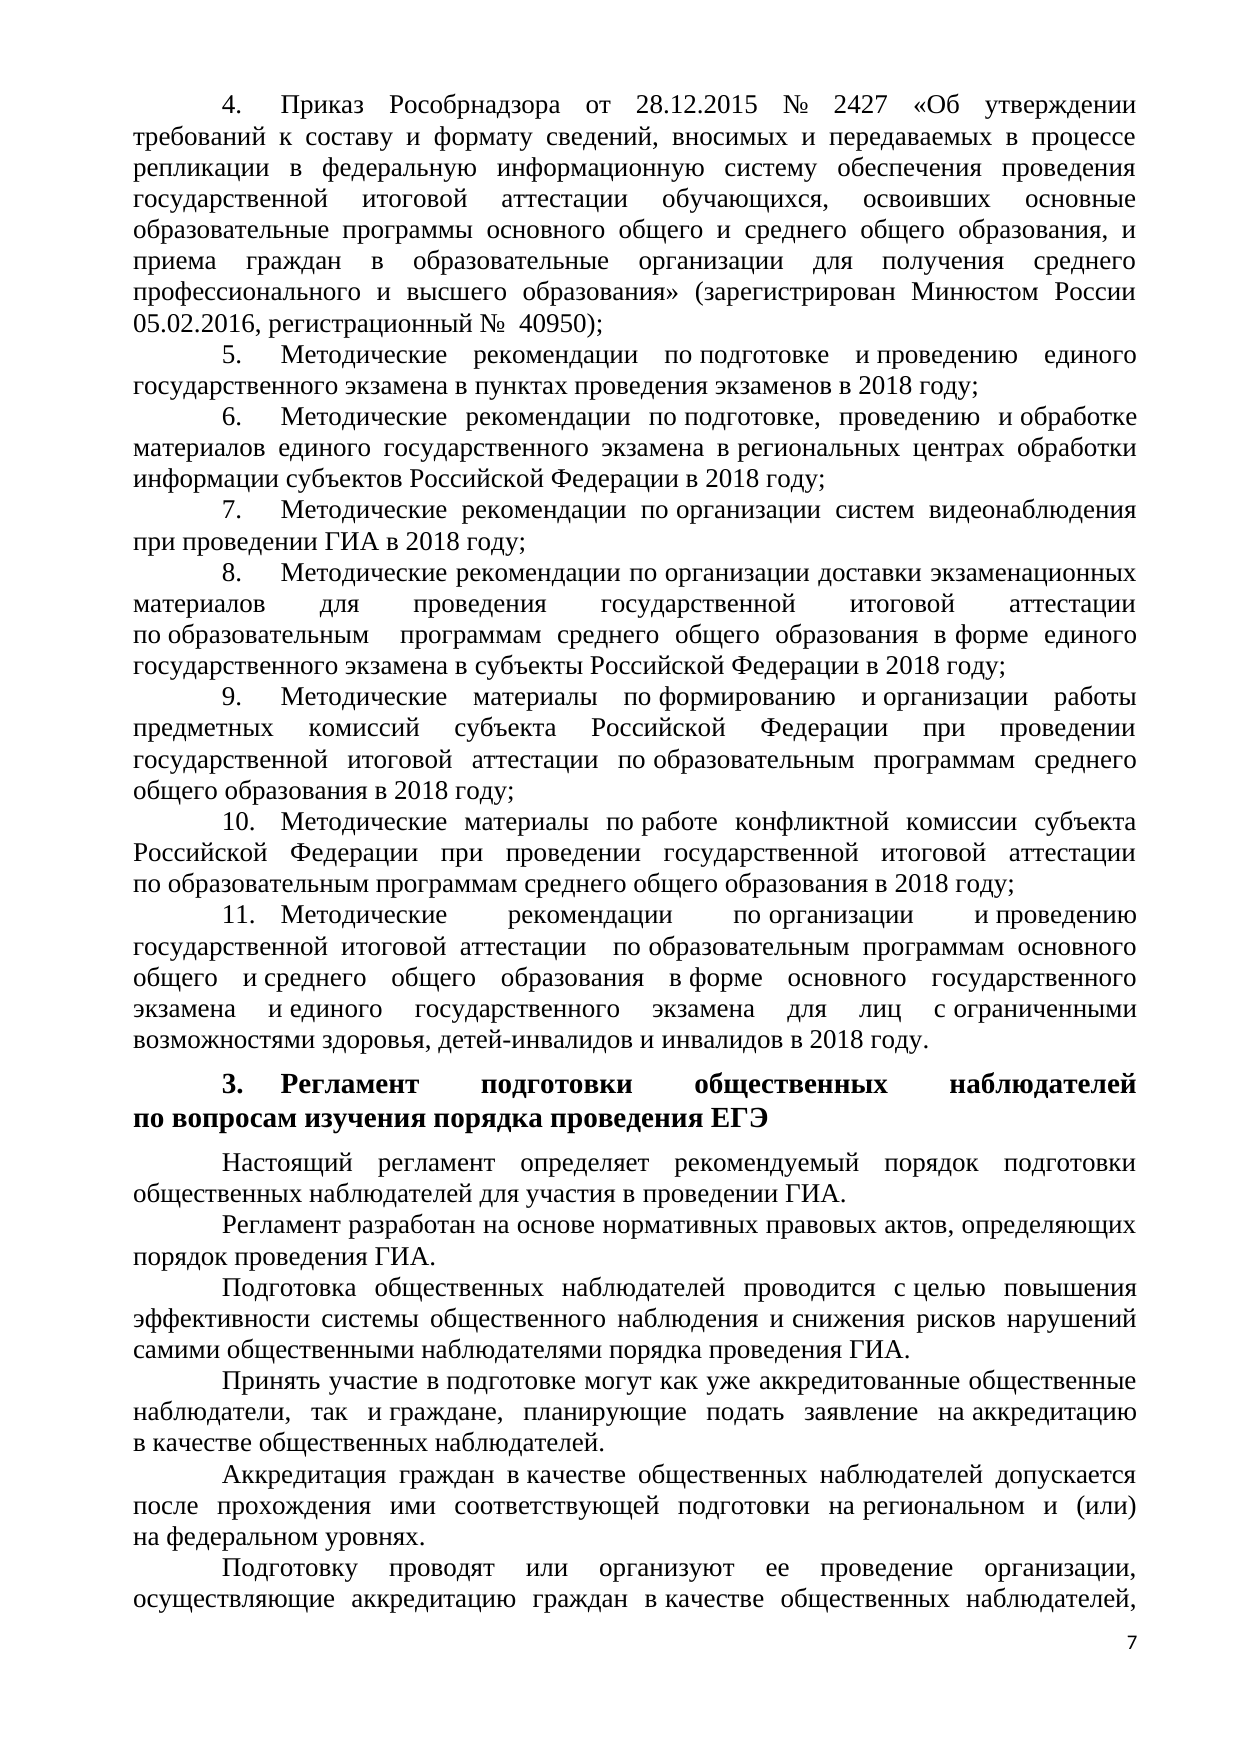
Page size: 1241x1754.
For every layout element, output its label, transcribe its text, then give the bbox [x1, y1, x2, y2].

list Методические рекомендации по подготовке и проведению единого государственного экзамена в пунктах проведения экзаменов в 2018 году; [133, 338, 1137, 400]
list Приказ Рособрнадзора от 28.12.2015 № 2427 «Об утверждении требований к составу и формату сведений, вносимых и передаваемых в процессе репликации в федеральную информационную систему обеспечения проведения государственной итоговой аттестации обучающихся, освоивших основные образовательные программы основного общего и среднего общего образования, и приема граждан в образовательные организации для получения среднего профессионального и высшего образования» (зарегистрирован Минюстом России 05.02.2016, регистрационный № 40950); [133, 89, 1137, 338]
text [133, 1551, 1137, 1613]
list Методические рекомендации по организации доставки экзаменационных материалов для проведения государственной итоговой аттестации по образовательным программам среднего общего образования в форме единого государственного экзамена в субъекты Российской Федерации в 2018 году; [133, 556, 1137, 680]
text Принять участие в подготовке могут как уже аккредитованные общественные наблюдатели, так и граждане, планирующие подать заявление на аккредитацию в качестве общественных наблюдателей. [133, 1364, 1137, 1458]
subtitle Регламент подготовки общественных наблюдателей по вопросам изучения порядка проведения ЕГЭ [133, 1067, 1137, 1134]
list Методические рекомендации по организации и проведению государственной итоговой аттестации по образовательным программам основного общего и среднего общего образования в форме основного государственного экзамена и единого государственного экзамена для лиц с ограниченными возможностями здоровья, детей-инвалидов и инвалидов в 2018 году. [133, 898, 1137, 1054]
text Подготовка общественных наблюдателей проводится с целью повышения эффективности системы общественного наблюдения и снижения рисков нарушений самими общественными наблюдателями порядка проведения ГИА. [133, 1271, 1137, 1364]
text Настоящий регламент определяет рекомендуемый порядок подготовки общественных наблюдателей для участия в проведении ГИА. [133, 1146, 1137, 1208]
text Регламент разработан на основе нормативных правовых актов, определяющих порядок проведения ГИА. [133, 1208, 1137, 1271]
list Методические материалы по работе конфликтной комиссии субъекта Российской Федерации при проведении государственной итоговой аттестации по образовательным программам среднего общего образования в 2018 году; [133, 805, 1137, 898]
list Методические рекомендации по подготовке, проведению и обработке материалов единого государственного экзамена в региональных центрах обработки информации субъектов Российской Федерации в 2018 году; [133, 400, 1137, 493]
list Методические рекомендации по организации систем видеонаблюдения при проведении ГИА в 2018 году; [133, 493, 1137, 556]
text Аккредитация граждан в качестве общественных наблюдателей допускается после прохождения ими соответствующей подготовки на региональном и (или) на федеральном уровнях. [133, 1458, 1137, 1551]
list Методические материалы по формированию и организации работы предметных комиссий субъекта Российской Федерации при проведении государственной итоговой аттестации по образовательным программам среднего общего образования в 2018 году; [133, 680, 1137, 805]
